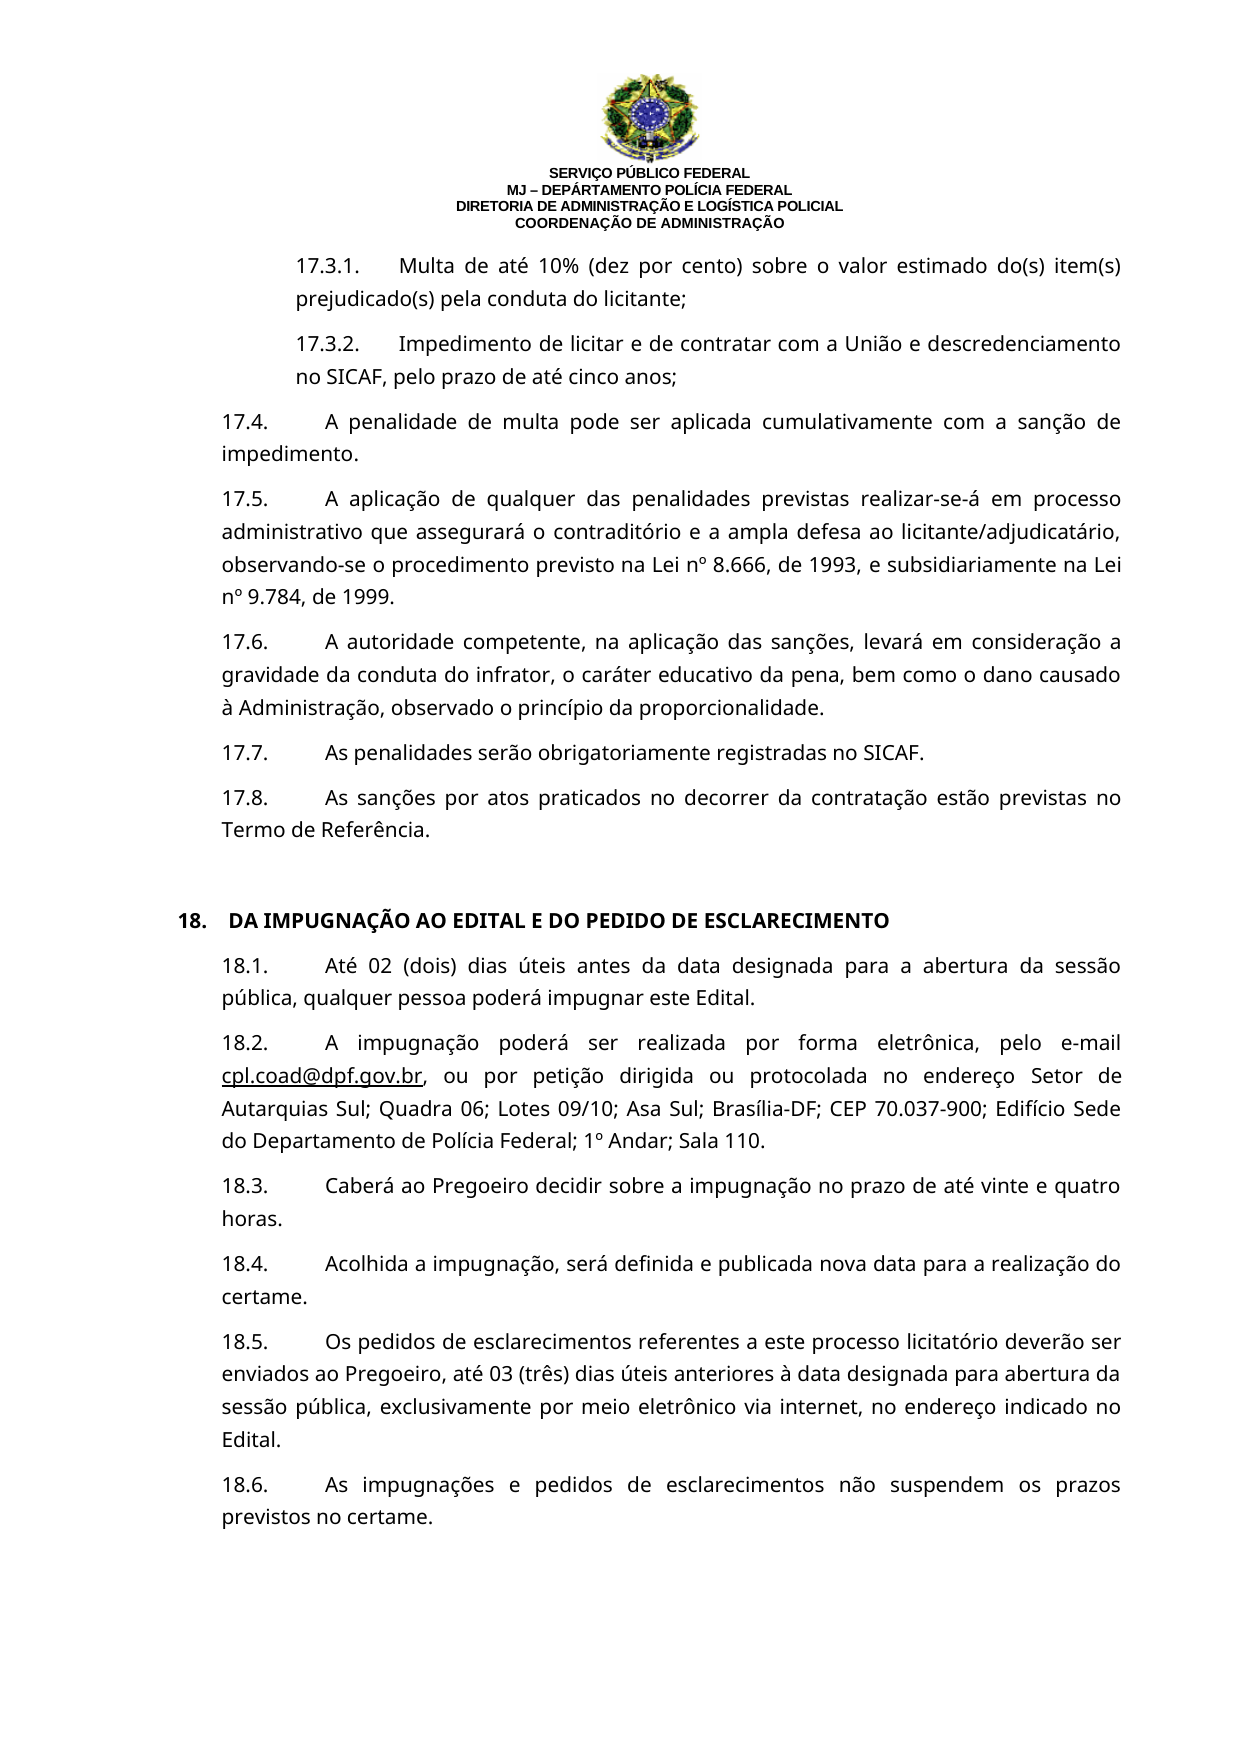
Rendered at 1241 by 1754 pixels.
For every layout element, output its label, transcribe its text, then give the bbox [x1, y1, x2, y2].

list A impugnação poderá ser realizada por forma eletrônica, pelo e-mail cpl.coad@dpf.gov.br, ou por petição dirigida ou protocolada no endereço Setor de Autarquias Sul; Quadra 06; Lotes 09/10; Asa Sul; Brasília-DF; CEP 70.037-900; Edifício Sede do Departamento de Polícia Federal; 1º Andar; Sala 110. [221, 1028, 1122, 1155]
list Os pedidos de esclarecimentos referentes a este processo licitatório deverão ser enviados ao Pregoeiro, até 03 (três) dias úteis anteriores à data designada para abertura da sessão pública, exclusivamente por meio eletrônico via internet, no endereço indicado no Edital. [221, 1327, 1122, 1453]
list As penalidades serão obrigatoriamente registradas no SICAF. [221, 738, 1122, 766]
list Acolhida a impugnação, será definida e publicada nova data para a realização do certame. [221, 1249, 1122, 1310]
list A autoridade competente, na aplicação das sanções, levará em consideração a gravidade da conduta do infrator, o caráter educativo da pena, bem como o dano causado à Administração, observado o princípio da proporcionalidade. [221, 627, 1122, 721]
list As sanções por atos praticados no decorrer da contratação estão previstas no Termo de Referência. [221, 783, 1122, 844]
list DA IMPUGNAÇÃO AO EDITAL E DO PEDIDO DE ESCLARECIMENTO [177, 906, 1124, 934]
list Caberá ao Pregoeiro decidir sobre a impugnação no prazo de até vinte e quatro horas. [221, 1171, 1122, 1232]
list Multa de até 10% (dez por cento) sobre o valor estimado do(s) item(s) prejudicado(s) pela conduta do licitante; [295, 251, 1122, 312]
list As impugnações e pedidos de esclarecimentos não suspendem os prazos previstos no certame. [221, 1470, 1122, 1531]
list A penalidade de multa pode ser aplicada cumulativamente com a sanção de impedimento. [221, 407, 1122, 468]
list Impedimento de licitar e de contratar com a União e descredenciamento no SICAF, pelo prazo de até cinco anos; [295, 329, 1122, 390]
list A aplicação de qualquer das penalidades previstas realizar-se-á em processo administrativo que assegurará o contraditório e a ampla defesa ao licitante/adjudicatário, observando-se o procedimento previsto na Lei nº 8.666, de 1993, e subsidiariamente na Lei nº 9.784, de 1999. [221, 484, 1122, 611]
list Até 02 (dois) dias úteis antes da data designada para a abertura da sessão pública, qualquer pessoa poderá impugnar este Edital. [221, 951, 1122, 1012]
